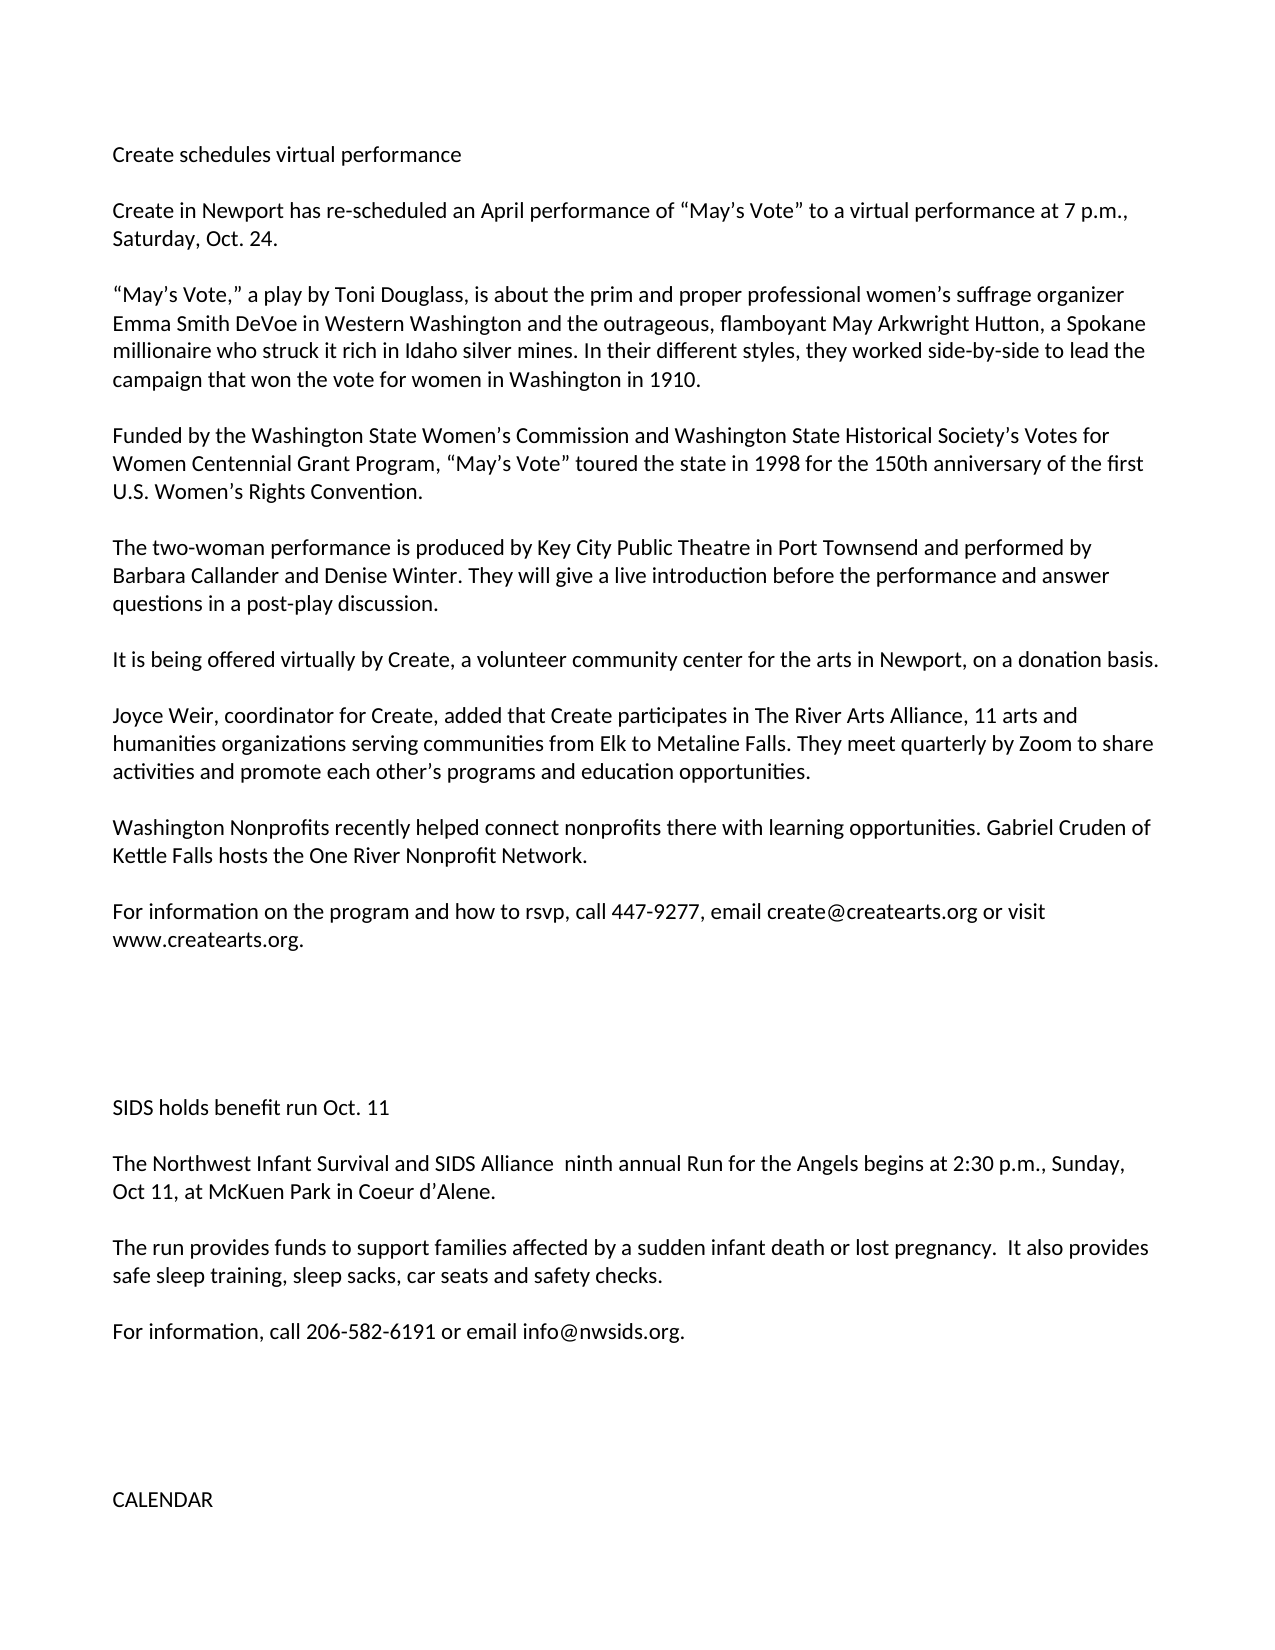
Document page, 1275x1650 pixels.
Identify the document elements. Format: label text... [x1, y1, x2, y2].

text Funded by the Washington State Women’s Commission and Washington State Historical Society’s Votes for Women Centennial Grant Program, “May’s Vote” toured the state in 1998 for the 150th anniversary of the first U.S. Women’s Rights Convention. [112, 421, 1162, 505]
text The run provides funds to support families affected by a sudden infant death or lost pregnancy. It also provides safe sleep training, sleep sacks, car seats and safety checks. [112, 1233, 1162, 1289]
text The two-woman performance is produced by Key City Public Theatre in Port Townsend and performed by Barbara Callander and Denise Winter. They will give a live introduction before the performance and answer questions in a post-play discussion. [112, 533, 1162, 617]
text It is being offered virtually by Create, a volunteer community center for the arts in Newport, on a donation basis. [112, 645, 1162, 673]
text Washington Nonprofits recently helped connect nonprofits there with learning opportunities. Gabriel Cruden of Kettle Falls hosts the One River Nonprofit Network. [112, 813, 1162, 869]
text CALENDAR [112, 1486, 1162, 1513]
text SIDS holds benefit run Oct. 11 [112, 1093, 1162, 1121]
text For information on the program and how to rsvp, call 447-9277, email create@createarts.org or visit www.createarts.org. [112, 897, 1162, 953]
text Create schedules virtual performance [112, 141, 1162, 168]
text “May’s Vote,” a play by Toni Douglass, is about the prim and proper professional women’s suffrage organizer Emma Smith DeVoe in Western Washington and the outrageous, flamboyant May Arkwright Hutton, a Spokane millionaire who struck it rich in Idaho silver mines. In their different styles, they worked side-by-side to lead the campaign that won the vote for women in Washington in 1910. [112, 281, 1162, 393]
text The Northwest Infant Survival and SIDS Alliance ninth annual Run for the Angels begins at 2:30 p.m., Sunday, Oct 11, at McKuen Park in Coeur d’Alene. [112, 1149, 1162, 1205]
text For information, call 206-582-6191 or email info@nwsids.org. [112, 1317, 1162, 1345]
text Joyce Weir, coordinator for Create, added that Create participates in The River Arts Alliance, 11 arts and humanities organizations serving communities from Elk to Metaline Falls. They meet quarterly by Zoom to share activities and promote each other’s programs and education opportunities. [112, 701, 1162, 785]
text Create in Newport has re-scheduled an April performance of “May’s Vote” to a virtual performance at 7 p.m., Saturday, Oct. 24. [112, 197, 1162, 253]
